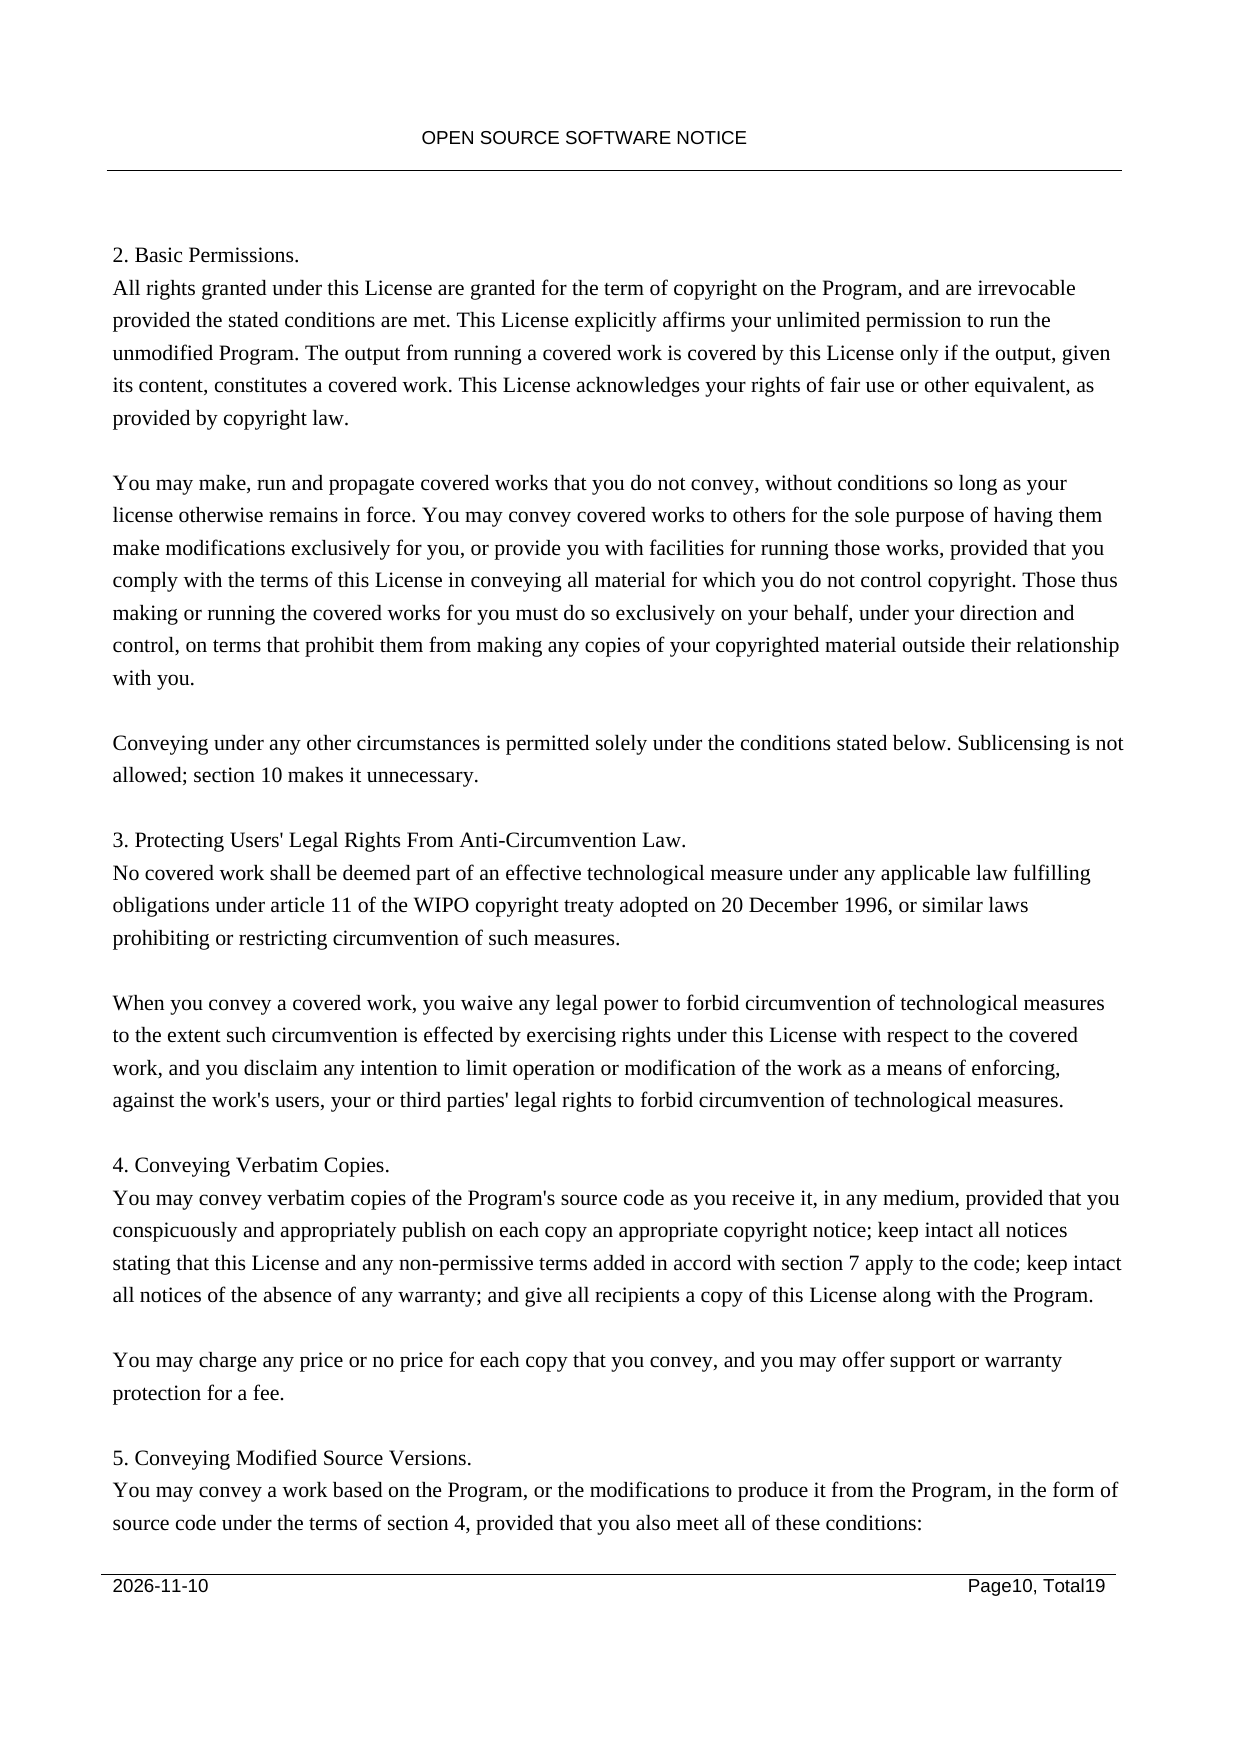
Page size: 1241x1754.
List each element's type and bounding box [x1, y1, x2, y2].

text [112, 206, 1128, 1539]
